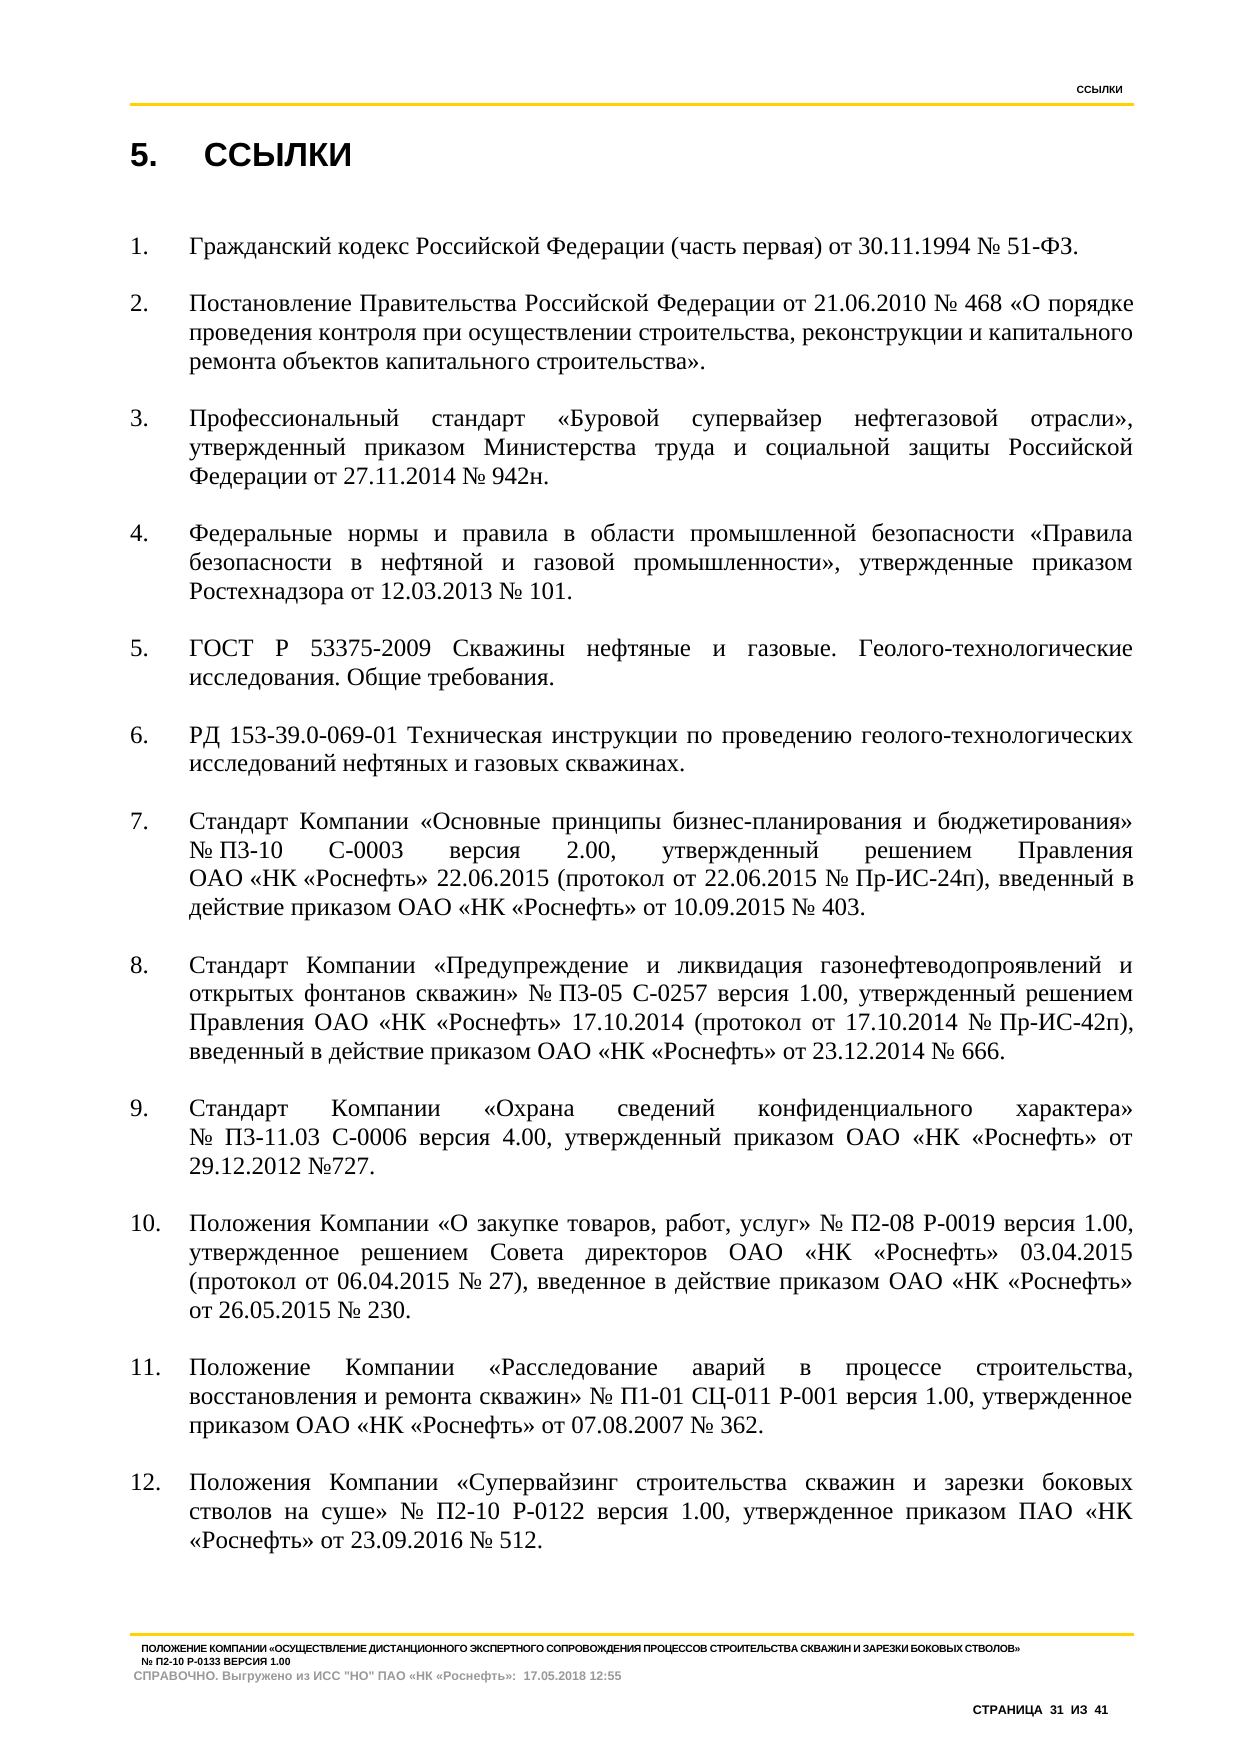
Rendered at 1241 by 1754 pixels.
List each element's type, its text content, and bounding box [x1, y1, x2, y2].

list Профессиональный стандарт «Буровой супервайзер нефтегазовой отрасли», утвержденный приказом Министерства труда и социальной защиты Российской Федерации от 27.11.2014 № 942н. [130, 403, 1134, 490]
list 5. ССЫЛКИ [130, 135, 1134, 173]
list Стандарт Компании «Предупреждение и ликвидация газонефтеводопроявлений и открытых фонтанов скважин» № П3-05 С-0257 версия 1.00, утвержденный решением Правления ОАО «НК «Роснефть» 17.10.2014 (протокол от 17.10.2014 № Пр-ИС-42п), введенный в действие приказом ОАО «НК «Роснефть» от 23.12.2014 № 666. [130, 950, 1134, 1065]
list Федеральные нормы и правила в области промышленной безопасности «Правила безопасности в нефтяной и газовой промышленности», утвержденные приказом Ростехнадзора от 12.03.2013 № 101. [130, 518, 1134, 605]
list ГОСТ Р 53375-2009 Скважины нефтяные и газовые. Геолого-технологические исследования. Общие требования. [130, 633, 1134, 691]
list РД 153-39.0-069-01 Техническая инструкции по проведению геолого-технологических исследований нефтяных и газовых скважинах. [130, 720, 1134, 777]
list Положения Компании «Супервайзинг строительства скважин и зарезки боковых стволов на суше» № П2-10 Р-0122 версия 1.00, утвержденное приказом ПАО «НК «Роснефть» от 23.09.2016 № 512. [130, 1467, 1134, 1553]
list Положение Компании «Расследование аварий в процессе строительства, восстановления и ремонта скважин» № П1-01 СЦ-011 Р-001 версия 1.00, утвержденное приказом ОАО «НК «Роснефть» от 07.08.2007 № 362. [130, 1352, 1134, 1438]
list Положения Компании «О закупке товаров, работ, услуг» № П2-08 Р-0019 версия 1.00, утвержденное решением Совета директоров ОАО «НК «Роснефть» 03.04.2015 (протокол от 06.04.2015 № 27), введенное в действие приказом ОАО «НК «Роснефть» от 26.05.2015 № 230. [130, 1208, 1134, 1323]
list Гражданский кодекс Российской Федерации (часть первая) от 30.11.1994 № 51-ФЗ. [130, 231, 1134, 260]
list Стандарт Компании «Охрана сведений конфиденциального характера» № П3-11.03 С-0006 версия 4.00, утвержденный приказом ОАО «НК «Роснефть» от 29.12.2012 №727. [130, 1093, 1134, 1180]
list Стандарт Компании «Основные принципы бизнес-планирования и бюджетирования» № П3-10 С-0003 версия 2.00, утвержденный решением Правления ОАО «НК «Роснефть» 22.06.2015 (протокол от 22.06.2015 № Пр-ИС-24п), введенный в действие приказом ОАО «НК «Роснефть» от 10.09.2015 № 403. [130, 806, 1134, 921]
list Постановление Правительства Российской Федерации от 21.06.2010 № 468 «О порядке проведения контроля при осуществлении строительства, реконструкции и капитального ремонта объектов капитального строительства». [130, 288, 1134, 375]
